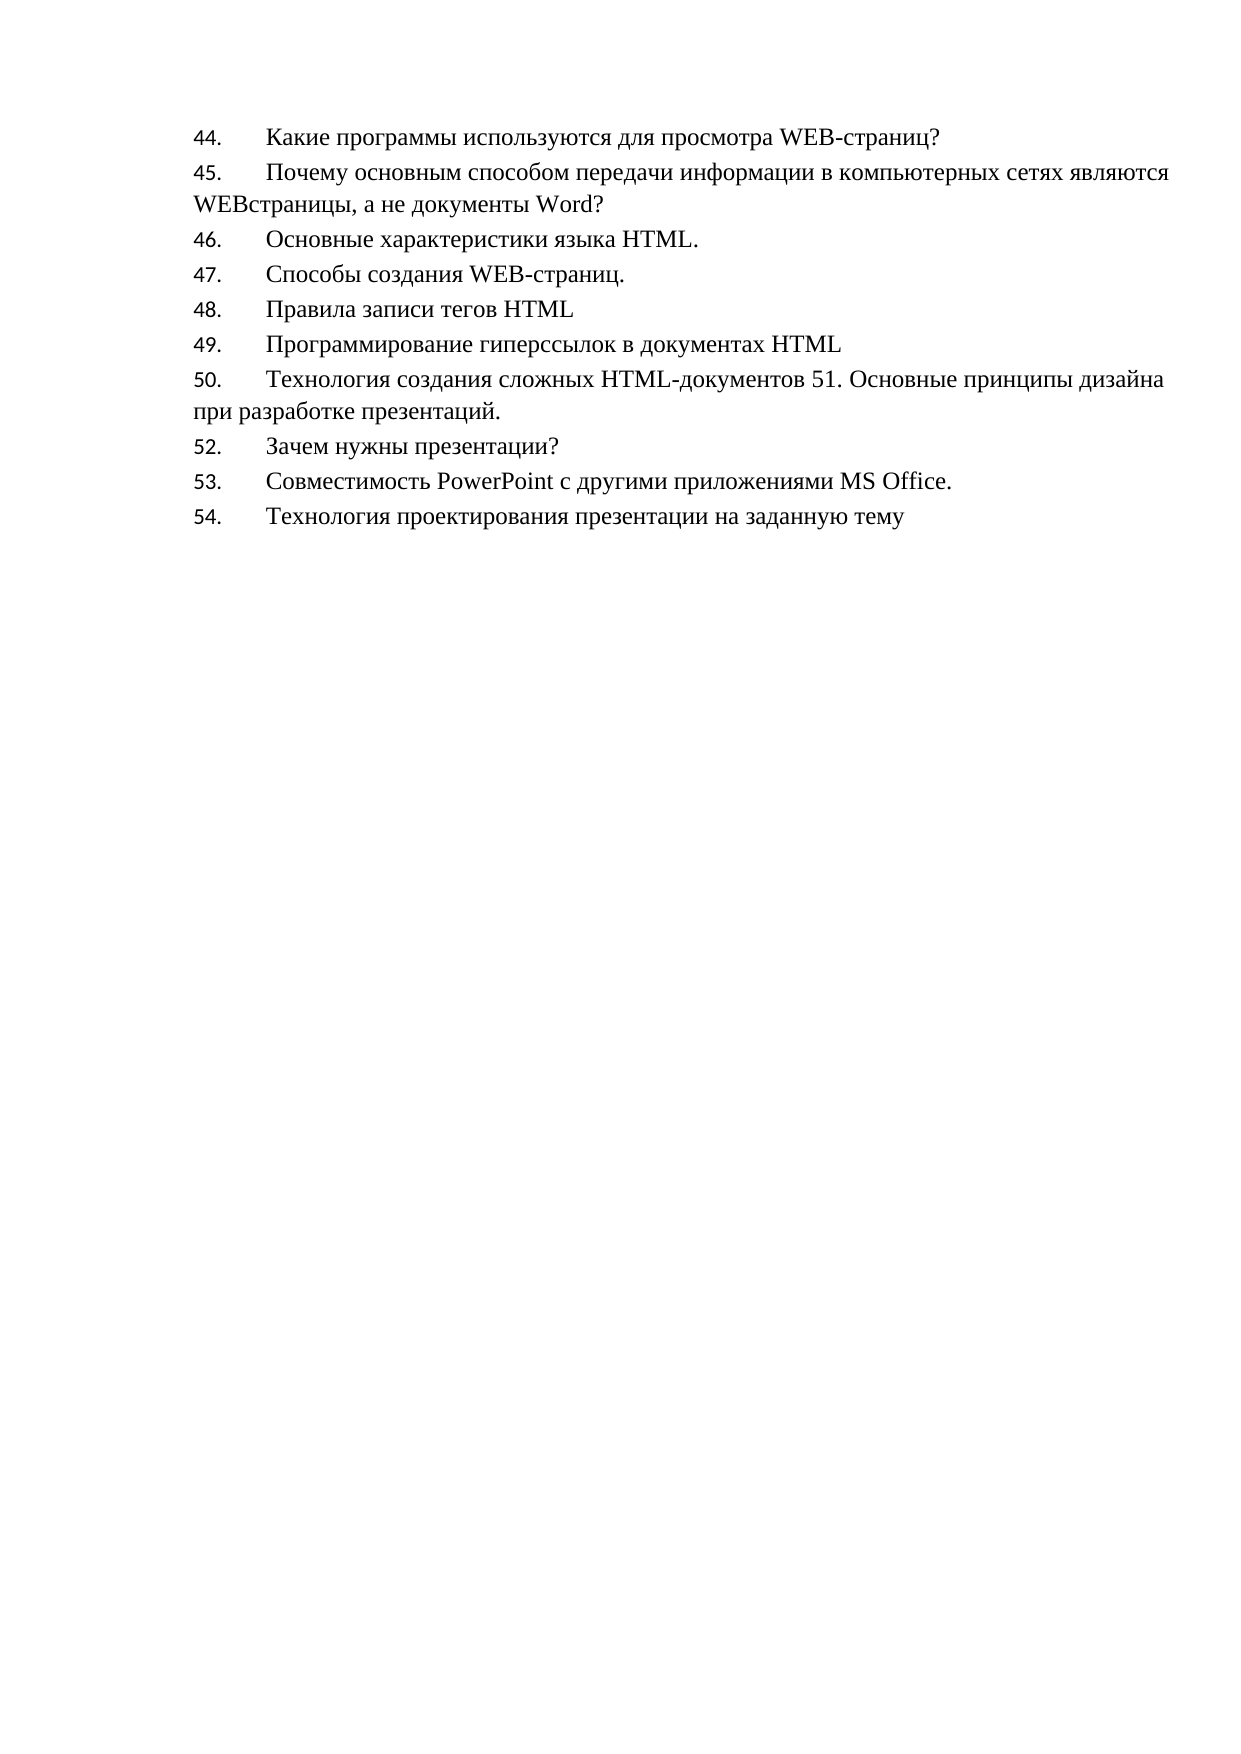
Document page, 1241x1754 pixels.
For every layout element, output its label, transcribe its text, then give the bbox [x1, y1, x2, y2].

list Технология создания сложных HTML-документов 51. Основные принципы дизайна при разработке презентаций. [193, 364, 1185, 425]
list Правила записи тегов HTML [193, 294, 1185, 323]
list Основные характеристики языка HTML. [193, 224, 1185, 253]
list Зачем нужны презентации? [193, 431, 1185, 460]
list Технология проектирования презентации на заданную тему [193, 501, 1185, 531]
list Какие программы используются для просмотра WEB-страниц? [193, 122, 1185, 151]
list Программирование гиперссылок в документах HTML [193, 329, 1185, 358]
list Способы создания WEB-страниц. [193, 259, 1185, 288]
list Совместимость PowerPoint с другими приложениями MS Office. [193, 466, 1185, 495]
list Почему основным способом передачи информации в компьютерных сетях являются WEBстраницы, а не документы Word? [193, 157, 1185, 218]
